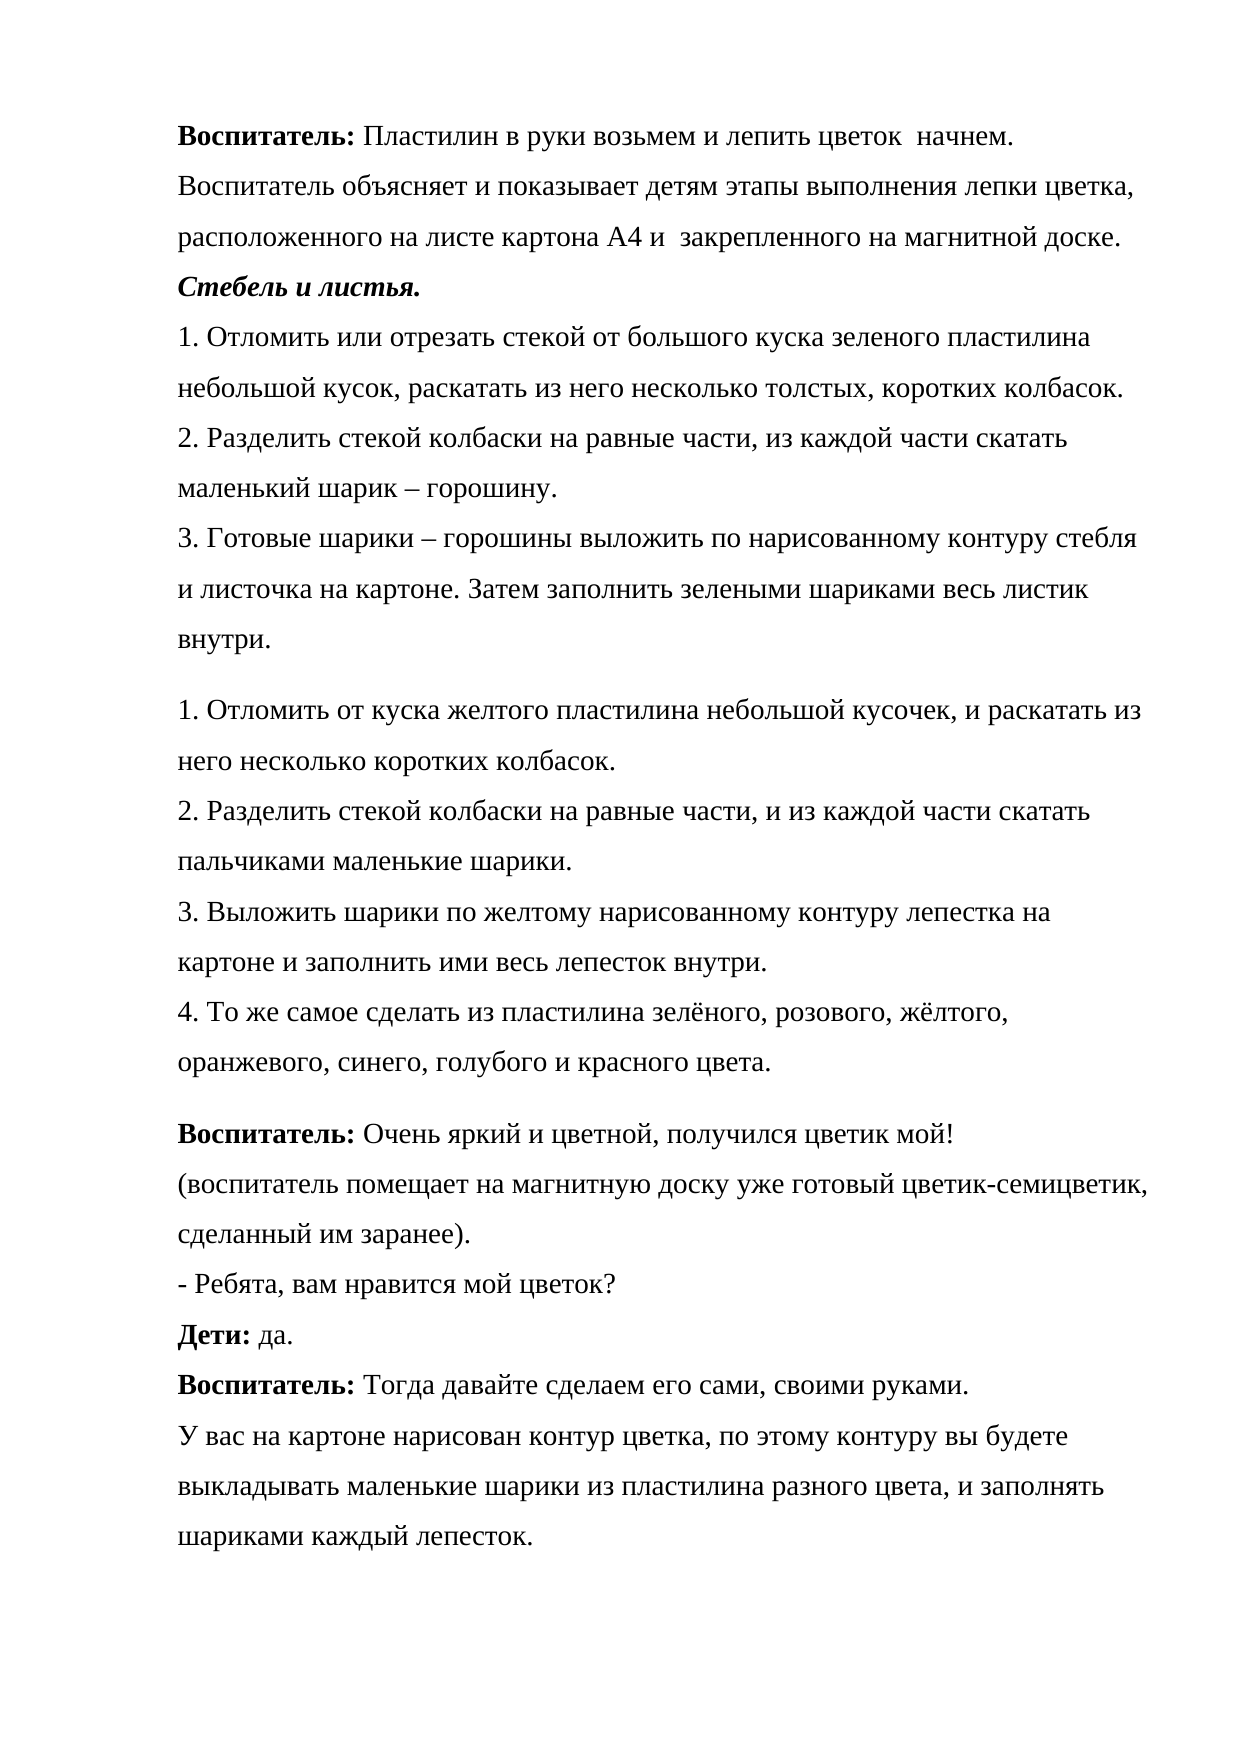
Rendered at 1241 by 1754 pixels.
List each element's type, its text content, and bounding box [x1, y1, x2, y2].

text 1. Отломить от куска желтого пластилина небольшой кусочек, и раскатать из него несколько коротких колбасок. 2. Разделить стекой колбаски на равные части, и из каждой части скатать пальчиками маленькие шарики. 3. Выложить шарики по желтому нарисованному контуру лепестка на картоне и заполнить ими весь лепесток внутри. 4. То же самое сделать из пластилина зелёного, розового, жёлтого, оранжевого, синего, голубого и красного цвета. [177, 692, 1152, 1078]
text Воспитатель: Пластилин в руки возьмем и лепить цветок начнем. Воспитатель объясняет и показывает детям этапы выполнения лепки цветка, расположенного на листе картона А4 и закрепленного на магнитной доске. Стебель и листья. 1. Отломить или отрезать стекой от большого куска зеленого пластилина небольшой кусок, раскатать из него несколько толстых, коротких колбасок. 2. Разделить стекой колбаски на равные части, из каждой части скатать маленький шарик – горошину. 3. Готовые шарики – горошины выложить по нарисованному контуру стебля и листочка на картоне. Затем заполнить зелеными шариками весь листик внутри. [177, 118, 1152, 655]
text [177, 1116, 1152, 1552]
